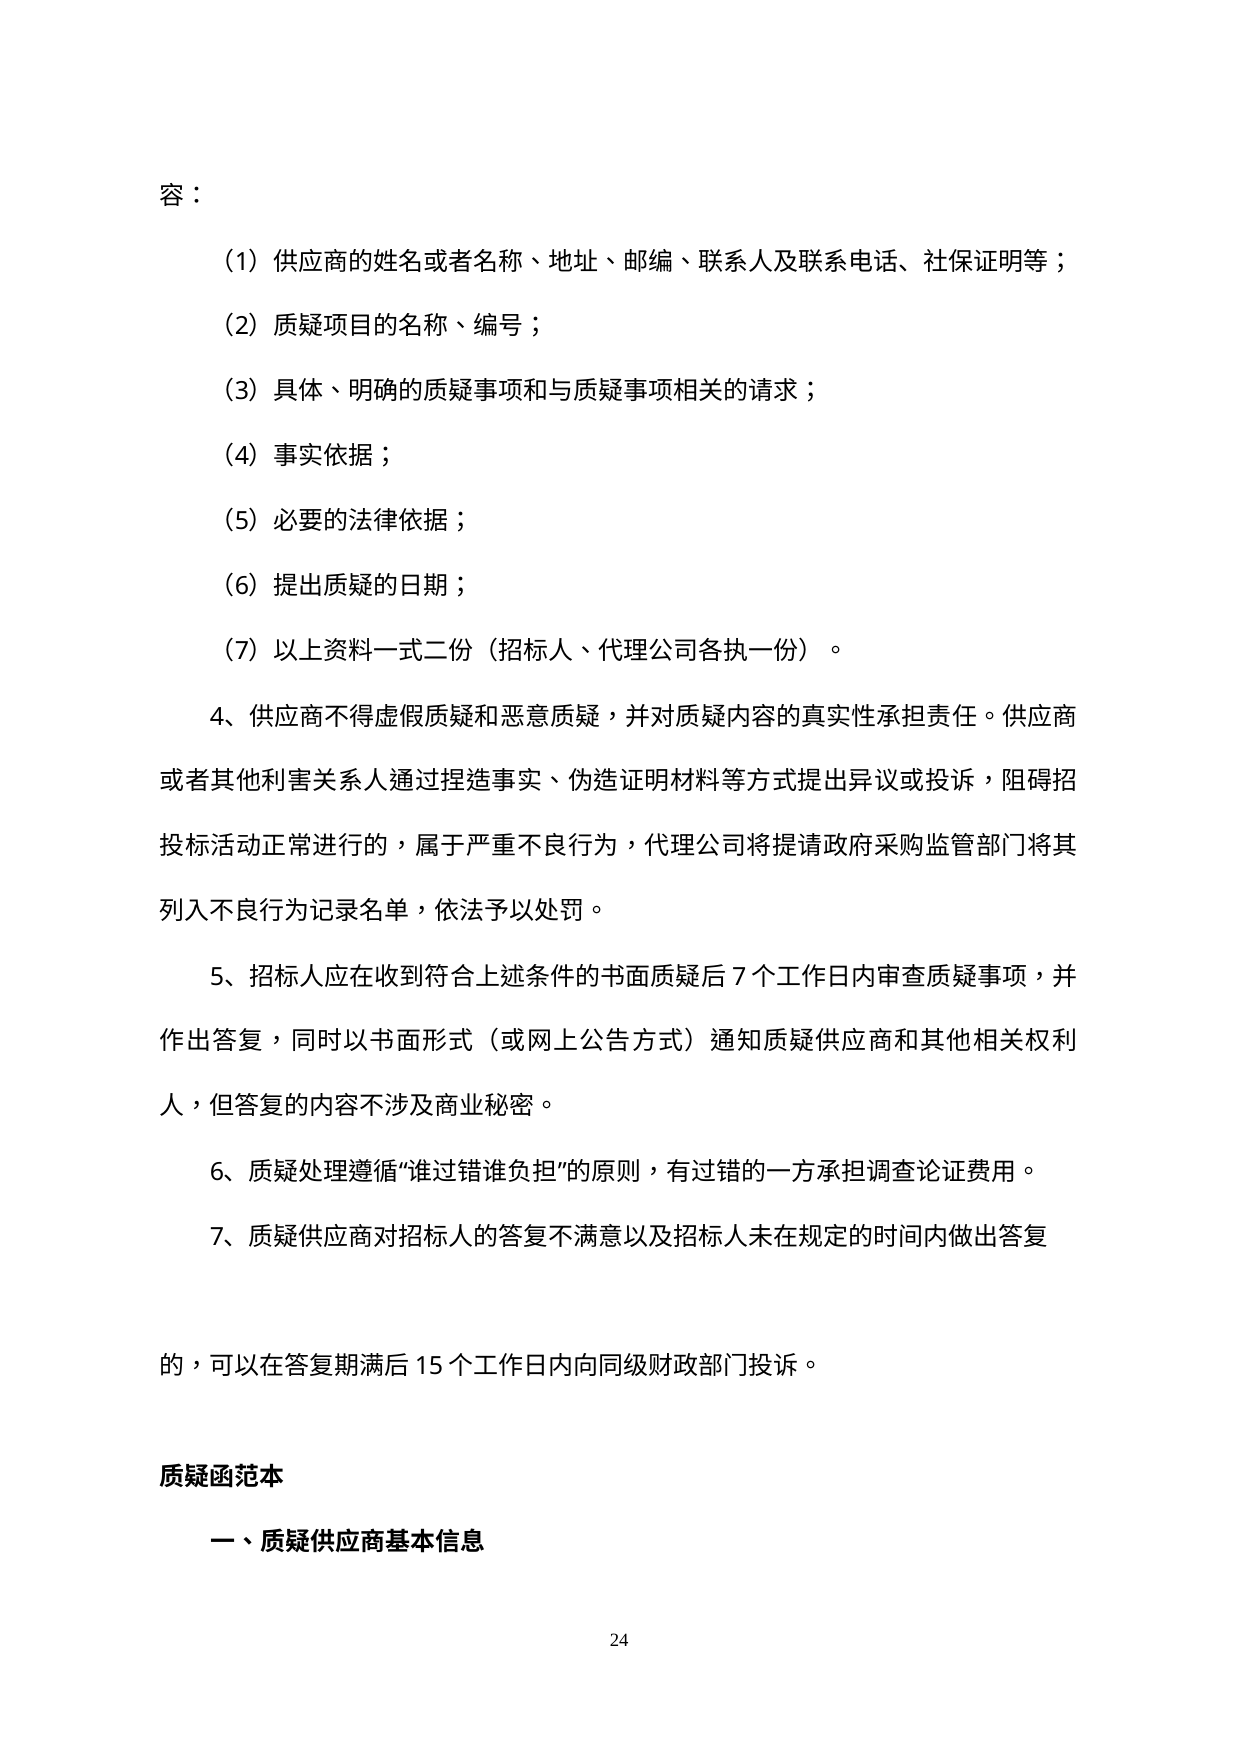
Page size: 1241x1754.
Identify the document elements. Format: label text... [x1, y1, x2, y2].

text （2）质疑项目的名称、编号； [159, 292, 1078, 357]
text （7）以上资料一式二份（招标人、代理公司各执一份）。 [159, 617, 1078, 682]
text 6、质疑处理遵循“谁过错谁负担”的原则，有过错的一方承担调查论证费用。 [159, 1137, 1078, 1202]
text （6）提出质疑的日期； [159, 552, 1078, 617]
text 4、供应商不得虚假质疑和恶意质疑，并对质疑内容的真实性承担责任。供应商或者其他利害关系人通过捏造事实、伪造证明材料等方式提出异议或投诉，阻碍招投标活动正常进行的，属于严重不良行为，代理公司将提请政府采购监管部门将其列入不良行为记录名单，依法予以处罚。 [159, 682, 1078, 942]
text 7、质疑供应商对招标人的答复不满意以及招标人未在规定的时间内做出答复的，可以在答复期满后15个工作日内向同级财政部门投诉。 [159, 1202, 1078, 1397]
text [159, 162, 1078, 227]
text 一、质疑供应商基本信息 [159, 1508, 1078, 1573]
text 质疑函范本 [159, 1443, 1078, 1508]
text （4）事实依据； [159, 422, 1078, 487]
text （3）具体、明确的质疑事项和与质疑事项相关的请求； [159, 357, 1078, 422]
text （1）供应商的姓名或者名称、地址、邮编、联系人及联系电话、社保证明等； [159, 227, 1078, 292]
text 5、招标人应在收到符合上述条件的书面质疑后7个工作日内审查质疑事项，并作出答复，同时以书面形式（或网上公告方式）通知质疑供应商和其他相关权利人，但答复的内容不涉及商业秘密。 [159, 942, 1078, 1137]
text （5）必要的法律依据； [159, 487, 1078, 552]
